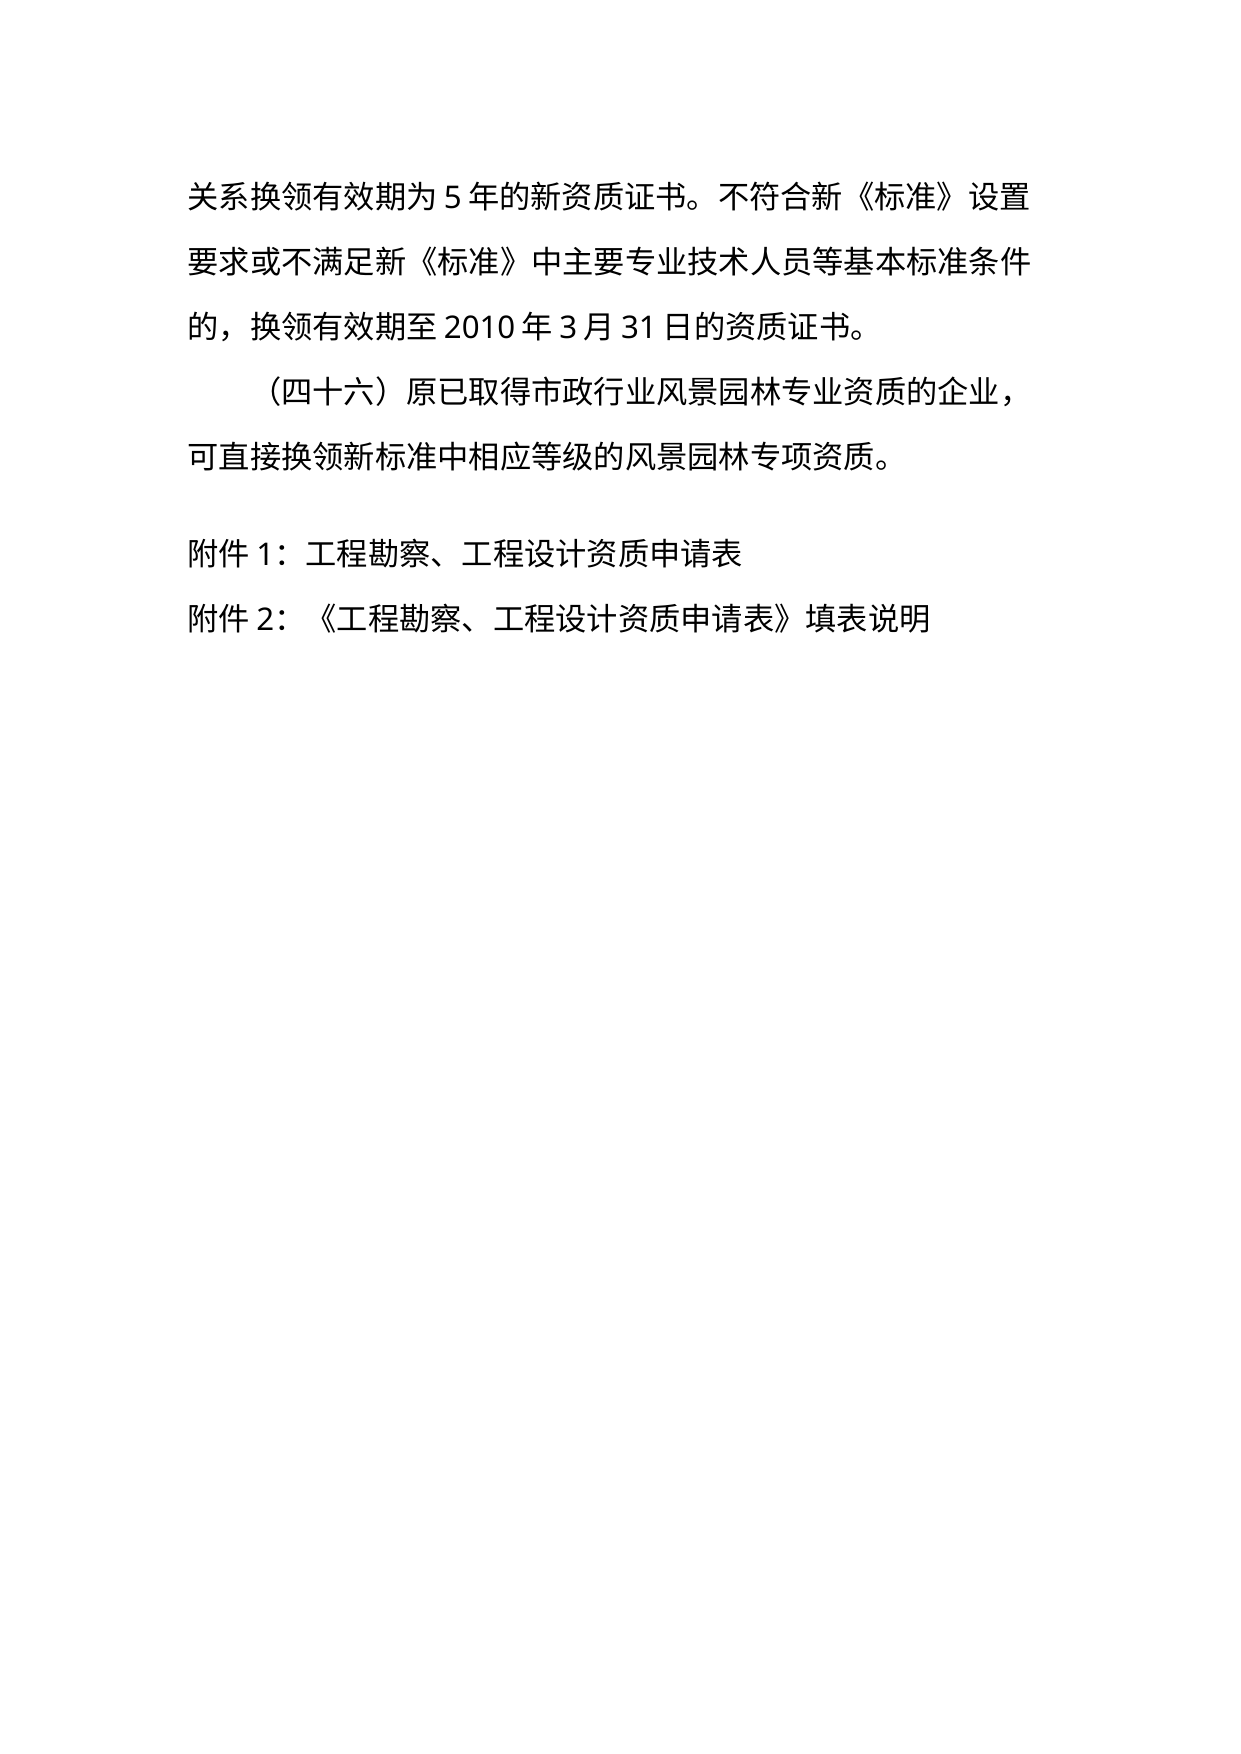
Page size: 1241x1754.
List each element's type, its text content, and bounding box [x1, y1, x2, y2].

text 附件2：《工程勘察、工程设计资质申请表》填表说明 [187, 584, 1053, 649]
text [187, 162, 1053, 357]
text （四十六）原已取得市政行业风景园林专业资质的企业，可直接换领新标准中相应等级的风景园林专项资质。 [187, 357, 1053, 487]
text 附件1：工程勘察、工程设计资质申请表 [187, 519, 1053, 584]
